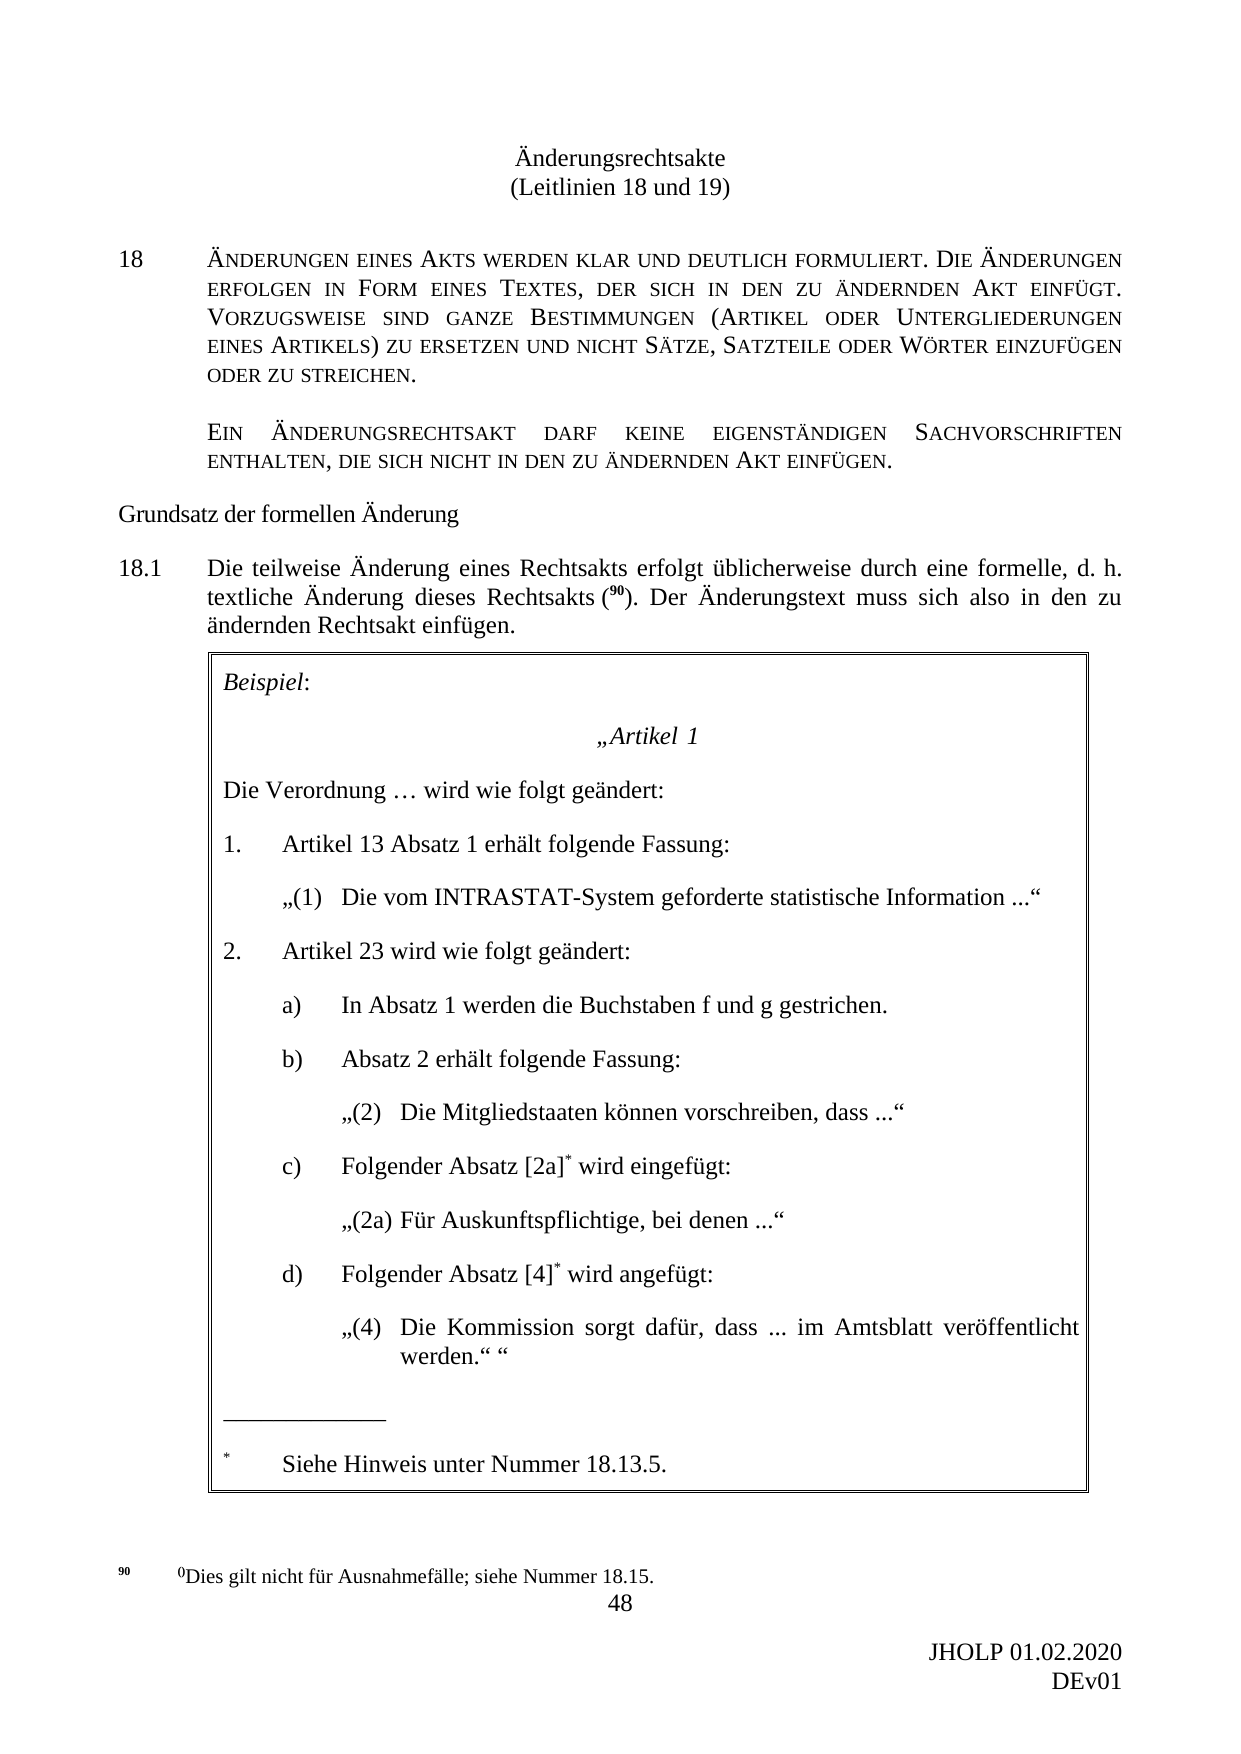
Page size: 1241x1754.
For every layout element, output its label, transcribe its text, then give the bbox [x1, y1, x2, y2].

text Änderungsrechtsakte (Leitlinien 18 und 19) [118, 143, 1122, 201]
text 18.1 Die teilweise Änderung eines Rechtsakts erfolgt üblicherweise durch eine formelle, d. h. textliche Änderung dieses Rechtsakts (). Der Änderungstext muss sich also in den zu ändernden Rechtsakt einfügen. [118, 553, 1122, 639]
text 18 Änderungen eines Akts werden klar und deutlich formuliert. Die Änderungen erfolgen in Form eines Textes, der sich in den zu ändernden Akt einfügt. Vorzugsweise sind ganze Bestimmungen (Artikel oder Untergliederungen eines Artikels) zu ersetzen und nicht Sätze, Satzteile oder Wörter einzufügen oder zu streichen. Ein Änderungsrechtsakt darf keine eigenständigen Sachvorschriften enthalten, die sich nicht in den zu ändernden Akt einfügen. [118, 244, 1122, 474]
text Grundsatz der formellen Änderung [118, 499, 1122, 528]
table_header Beispiel: „Artikel 1 Die Verordnung … wird wie folgt geändert: 1. Artikel 13 Absatz 1 erhält folgende Fassung: „(1) Die vom INTRASTAT-System geforderte statistische Information ...“ 2. Artikel 23 wird wie folgt geändert: a) In Absatz 1 werden die Buchstaben f und g gestrichen. b) Absatz 2 erhält folgende Fassung: „(2) Die Mitgliedstaaten können vorschreiben, dass ...“ c) Folgender Absatz [2a]* wird eingefügt: „(2a) Für Auskunftspflichtige, bei denen ...“ d) Folgender Absatz [4]* wird angefügt: „(4) Die Kommission sorgt dafür, dass ... im Amtsblatt veröffentlicht werden.“ “ _____________ * Siehe Hinweis unter Nummer 18.13.5. [212, 655, 1086, 1490]
